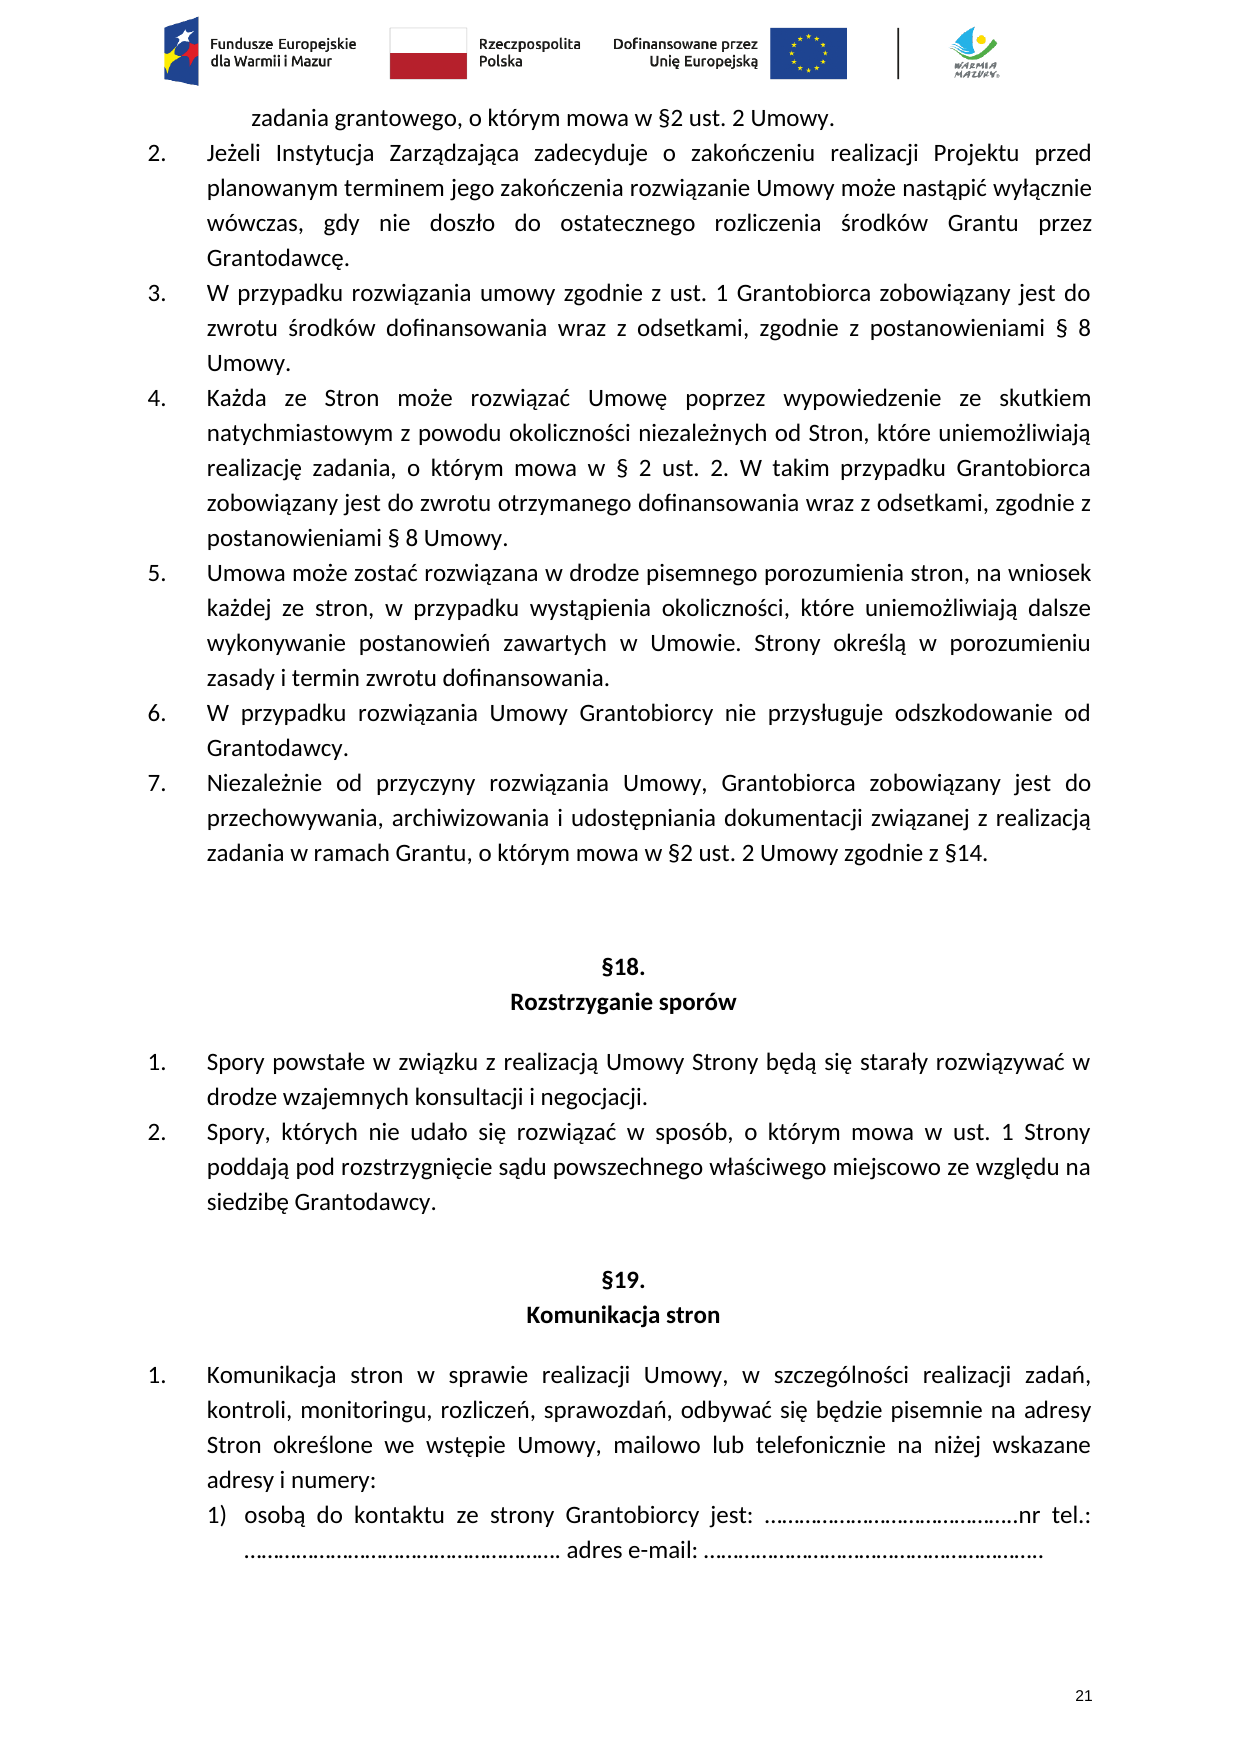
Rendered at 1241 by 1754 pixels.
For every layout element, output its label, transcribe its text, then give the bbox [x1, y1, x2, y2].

text Rozstrzyganie sporów [154, 986, 1093, 1016]
list Niezależnie od przyczyny rozwiązania Umowy, Grantobiorca zobowiązany jest do przechowywania, archiwizowania i udostępniania dokumentacji związanej z realizacją zadania w ramach Grantu, o którym mowa w §2 ust. 2 Umowy zgodnie z §14. [147, 767, 1092, 867]
list Każda ze Stron może rozwiązać Umowę poprzez wypowiedzenie ze skutkiem natychmiastowym z powodu okoliczności niezależnych od Stron, które uniemożliwiają realizację zadania, o którym mowa w § 2 ust. 2. W takim przypadku Grantobiorca zobowiązany jest do zwrotu otrzymanego dofinansowania wraz z odsetkami, zgodnie z postanowieniami § 8 Umowy. [147, 382, 1092, 552]
text §18. [154, 951, 1093, 981]
list Komunikacja stron w sprawie realizacji Umowy, w szczególności realizacji zadań, kontroli, monitoringu, rozliczeń, sprawozdań, odbywać się będzie pisemnie na adresy Stron określone we wstępie Umowy, mailowo lub telefonicznie na niżej wskazane adresy i numery: [147, 1359, 1092, 1494]
list Spory powstałe w związku z realizacją Umowy Strony będą się starały rozwiązywać w drodze wzajemnych konsultacji i negocjacji. [147, 1046, 1092, 1111]
text §19. [154, 1264, 1093, 1294]
list Spory, których nie udało się rozwiązać w sposób, o którym mowa w ust. 1 Strony poddają pod rozstrzygnięcie sądu powszechnego właściwego miejscowo ze względu na siedzibę Grantodawcy. [147, 1116, 1092, 1216]
list W przypadku rozwiązania Umowy Grantobiorcy nie przysługuje odszkodowanie od Grantodawcy. [147, 697, 1092, 762]
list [207, 1499, 1092, 1564]
list W przypadku rozwiązania umowy zgodnie z ust. 1 Grantobiorca zobowiązany jest do zwrotu środków dofinansowania wraz z odsetkami, zgodnie z postanowieniami § 8 Umowy. [147, 277, 1092, 377]
picture [147, 0, 1093, 102]
list Umowa może zostać rozwiązana w drodze pisemnego porozumienia stron, na wniosek każdej ze stron, w przypadku wystąpienia okoliczności, które uniemożliwiają dalsze wykonywanie postanowień zawartych w Umowie. Strony określą w porozumieniu zasady i termin zwrotu dofinansowania. [147, 557, 1092, 692]
text Komunikacja stron [154, 1299, 1093, 1329]
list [193, 102, 1093, 132]
list Jeżeli Instytucja Zarządzająca zadecyduje o zakończeniu realizacji Projektu przed planowanym terminem jego zakończenia rozwiązanie Umowy może nastąpić wyłącznie wówczas, gdy nie doszło do ostatecznego rozliczenia środków Grantu przez Grantodawcę. [147, 137, 1093, 272]
